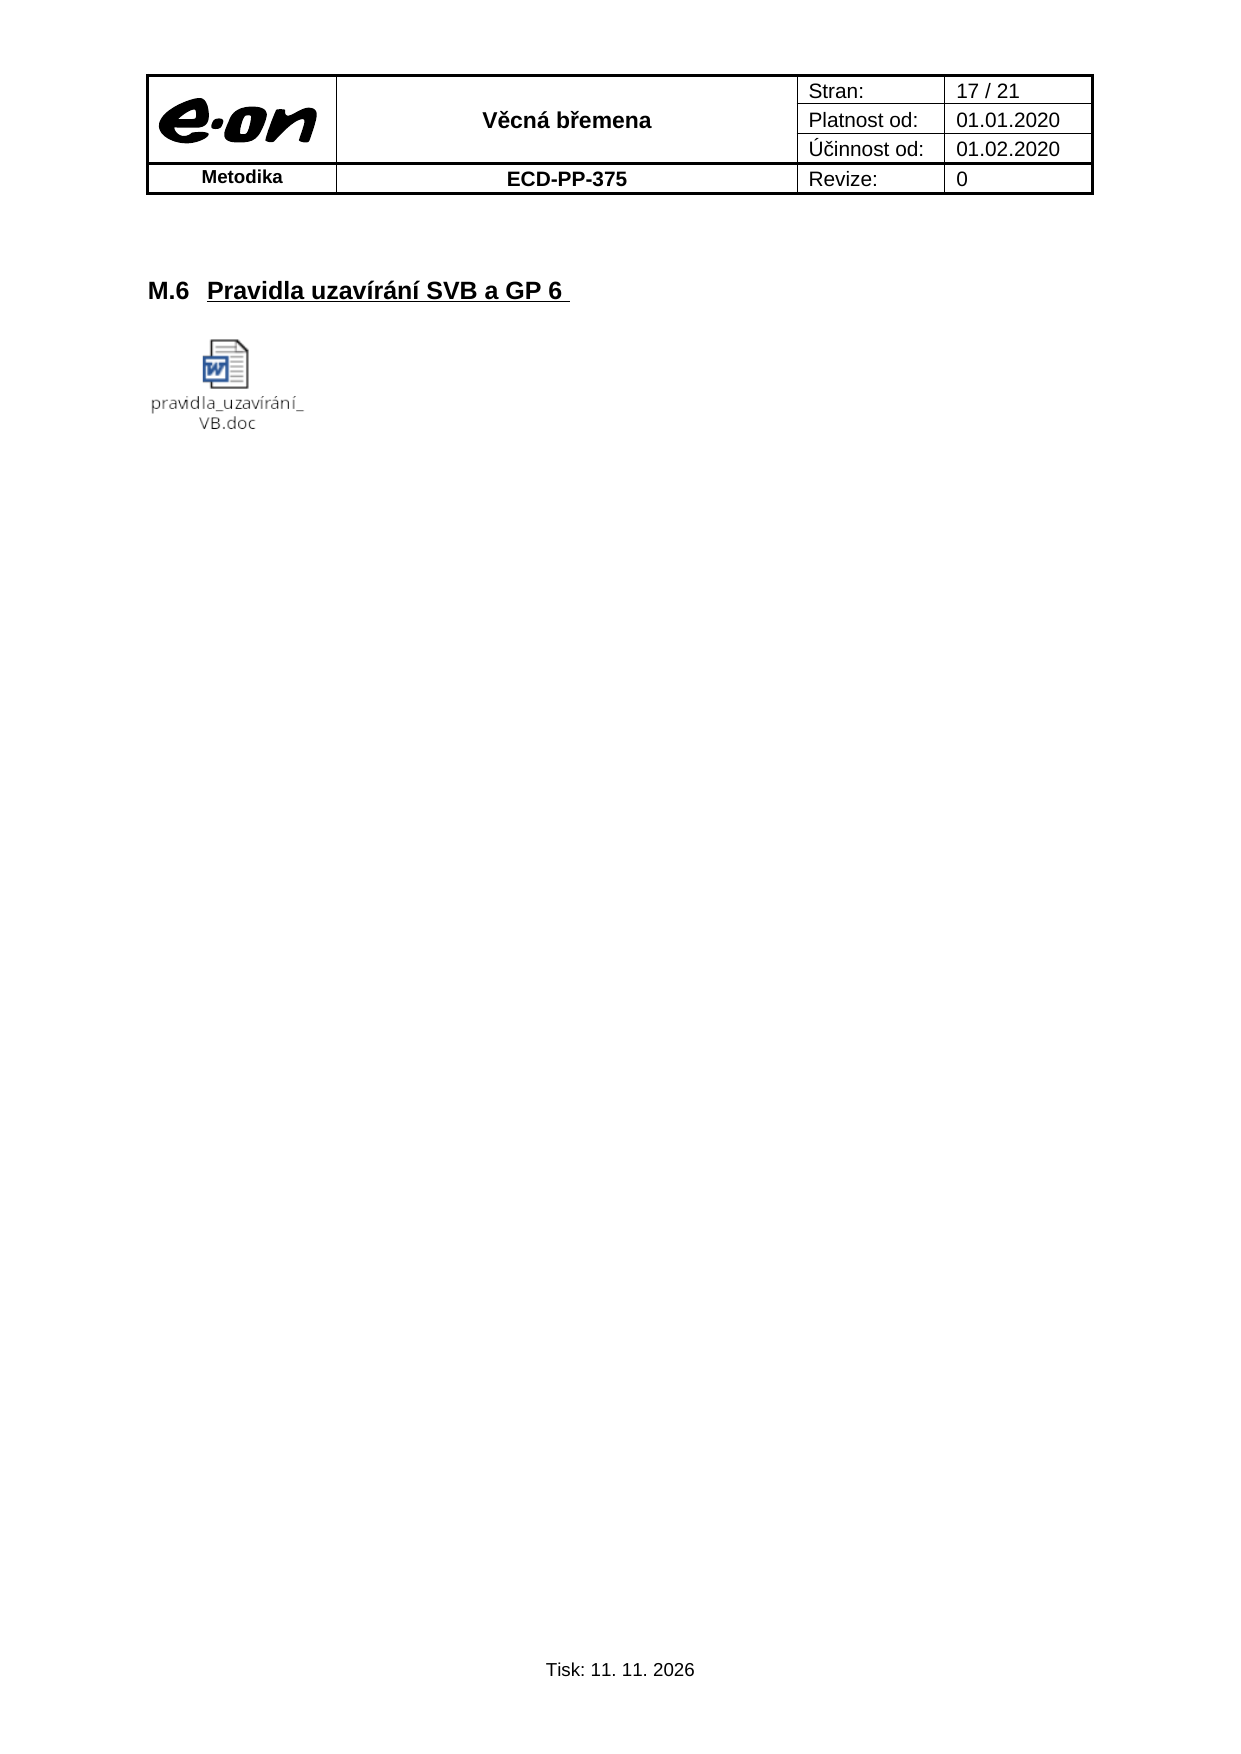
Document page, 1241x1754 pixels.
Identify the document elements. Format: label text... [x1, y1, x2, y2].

list Pravidla uzavírání SVB a GP 6 [148, 276, 1092, 305]
